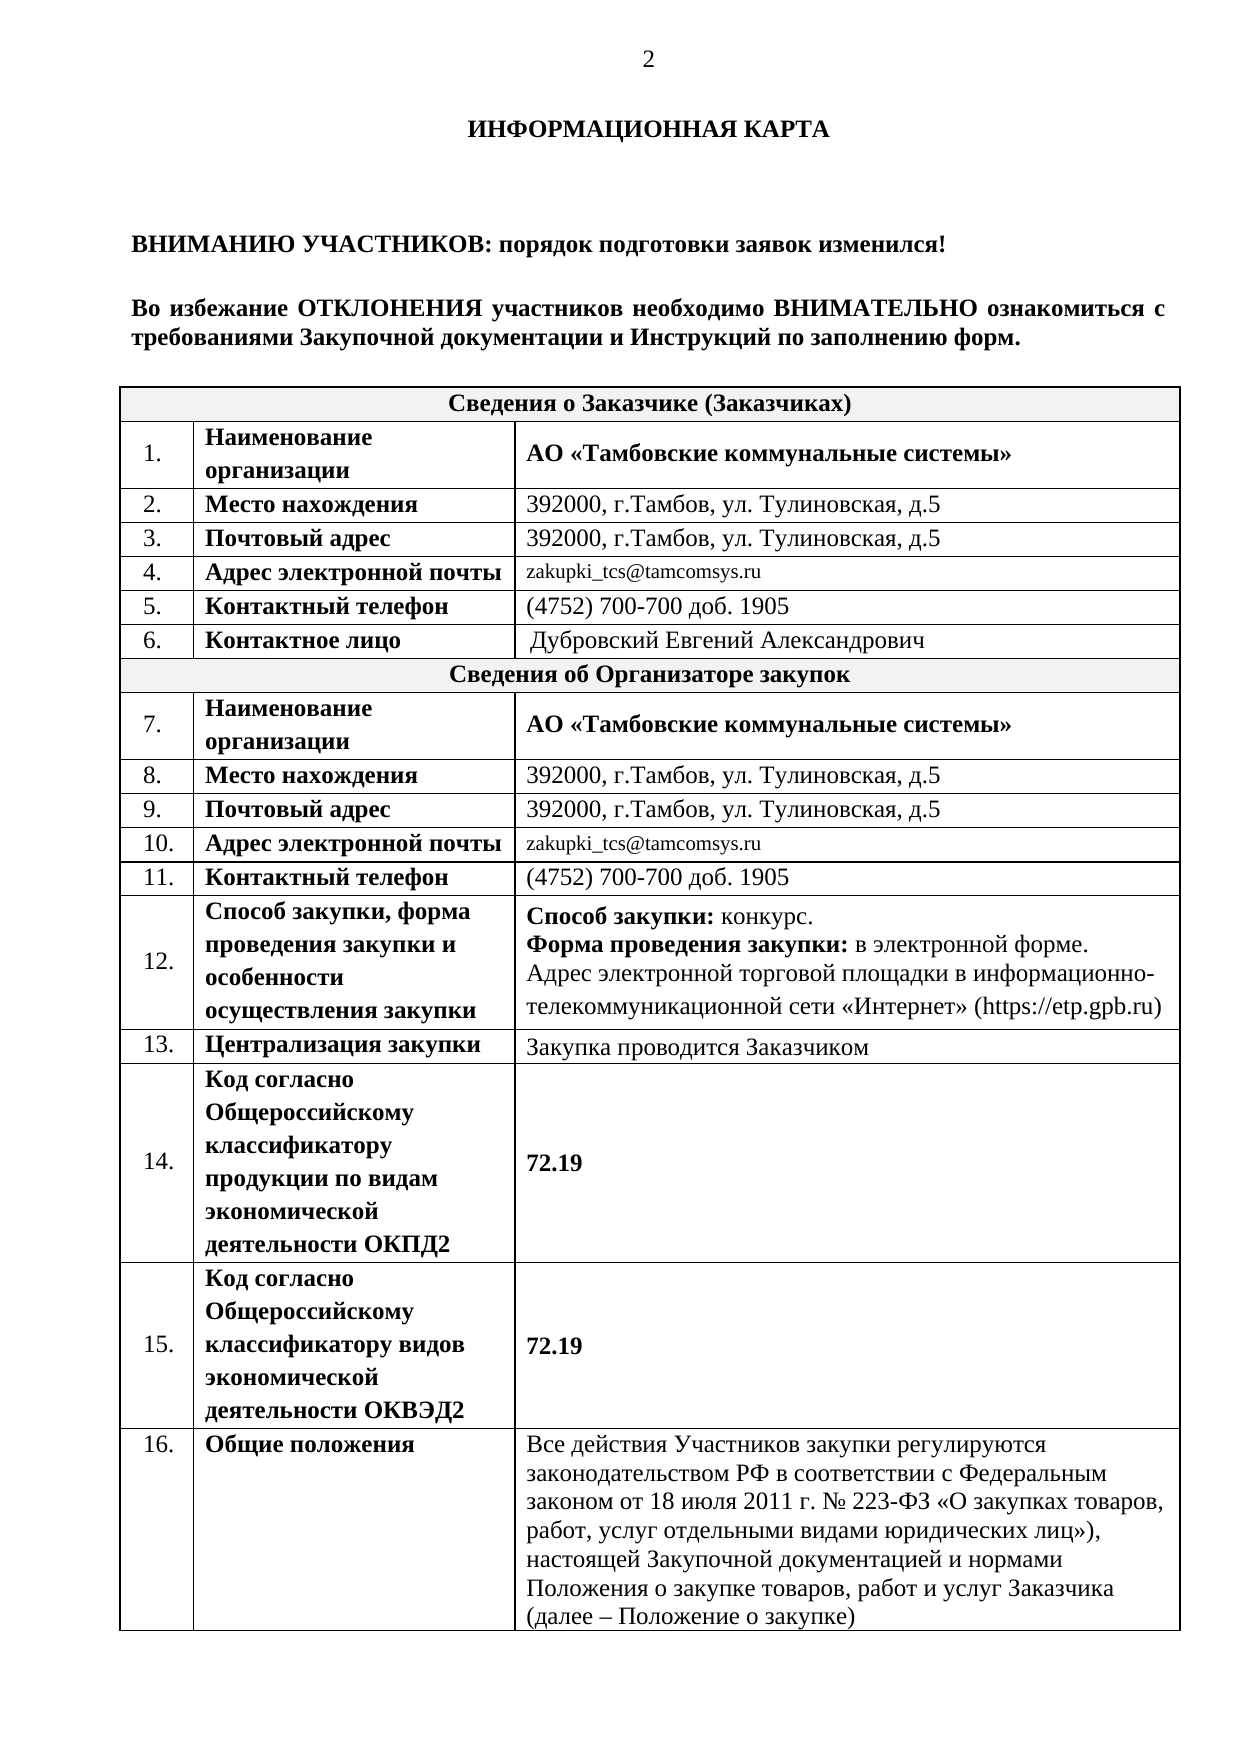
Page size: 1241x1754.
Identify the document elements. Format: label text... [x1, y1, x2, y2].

table_cell Сведения об Организаторе закупок [121, 659, 1179, 692]
table_header Сведения о Заказчике (Заказчиках) [121, 388, 1179, 421]
table_cell [121, 422, 193, 488]
table_cell Контактный телефон [194, 863, 514, 895]
table_cell [121, 625, 193, 658]
table_cell zakupki_tcs@tamcomsys.ru [516, 828, 1179, 861]
table_cell Место нахождения [194, 489, 514, 522]
table_cell Наименование организации [194, 693, 514, 759]
table_cell 392000, г.Тамбов, ул. Тулиновская, д.5 [516, 760, 1179, 793]
table_cell Закупка проводится Заказчиком [516, 1030, 1179, 1063]
table_cell Общие положения [194, 1429, 514, 1630]
table_cell [121, 523, 193, 556]
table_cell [516, 1429, 1179, 1630]
table_cell Способ закупки, форма проведения закупки и особенности осуществления закупки [194, 896, 514, 1028]
table_cell 392000, г.Тамбов, ул. Тулиновская, д.5 [516, 794, 1179, 827]
table_cell [121, 557, 193, 590]
table_cell [121, 760, 193, 793]
table_cell Централизация закупки [194, 1030, 514, 1063]
text ВНИМАНИЮ УЧАСТНИКОВ: порядок подготовки заявок изменился! [131, 229, 1166, 258]
table_cell [121, 693, 193, 759]
table_cell Контактный телефон [194, 591, 514, 624]
table_cell Наименование организации [194, 422, 514, 488]
table_cell [121, 1429, 193, 1630]
table_cell zakupki_tcs@tamcomsys.ru [516, 557, 1179, 590]
table_cell 72.19 [516, 1263, 1179, 1428]
table_cell [121, 591, 193, 624]
table_cell [121, 489, 193, 522]
table_cell [121, 794, 193, 827]
table_cell Адрес электронной почты [194, 557, 514, 590]
table_cell [121, 1030, 193, 1063]
table_cell Дубровский Евгений Александрович [516, 625, 1179, 658]
table_cell Код согласно Общероссийскому классификатору видов экономической деятельности ОКВЭД2 [194, 1263, 514, 1428]
table_cell АО «Тамбовские коммунальные системы» [516, 422, 1179, 488]
table_cell 392000, г.Тамбов, ул. Тулиновская, д.5 [516, 489, 1179, 522]
table_cell Адрес электронной почты [194, 828, 514, 861]
text ИНФОРМАЦИОННАЯ КАРТА [131, 114, 1166, 143]
table_cell Место нахождения [194, 760, 514, 793]
table_cell 72.19 [516, 1064, 1179, 1262]
table_cell Почтовый адрес [194, 523, 514, 556]
table_cell [121, 863, 193, 895]
table_cell (4752) 700-700 доб. 1905 [516, 591, 1179, 624]
table_cell АО «Тамбовские коммунальные системы» [516, 693, 1179, 759]
table_cell 392000, г.Тамбов, ул. Тулиновская, д.5 [516, 523, 1179, 556]
table_cell Код согласно Общероссийскому классификатору продукции по видам экономической деятельности ОКПД2 [194, 1064, 514, 1262]
table_cell Способ закупки: конкурс. Форма проведения закупки: в электронной форме. Адрес электронной торговой площадки в информационно-телекоммуникационной сети «Интернет» (https://etp.gpb.ru) [516, 896, 1179, 1028]
table_cell [121, 828, 193, 861]
table_cell [121, 1064, 193, 1262]
table_cell [121, 1263, 193, 1428]
table_cell Контактное лицо [194, 625, 514, 658]
table_cell Почтовый адрес [194, 794, 514, 827]
table_cell (4752) 700-700 доб. 1905 [516, 863, 1179, 895]
text Во избежание ОТКЛОНЕНИЯ участников необходимо ВНИМАТЕЛЬНО ознакомиться с требованиями Закупочной документации и Инструкций по заполнению форм. [131, 293, 1166, 351]
table_cell [121, 896, 193, 1028]
